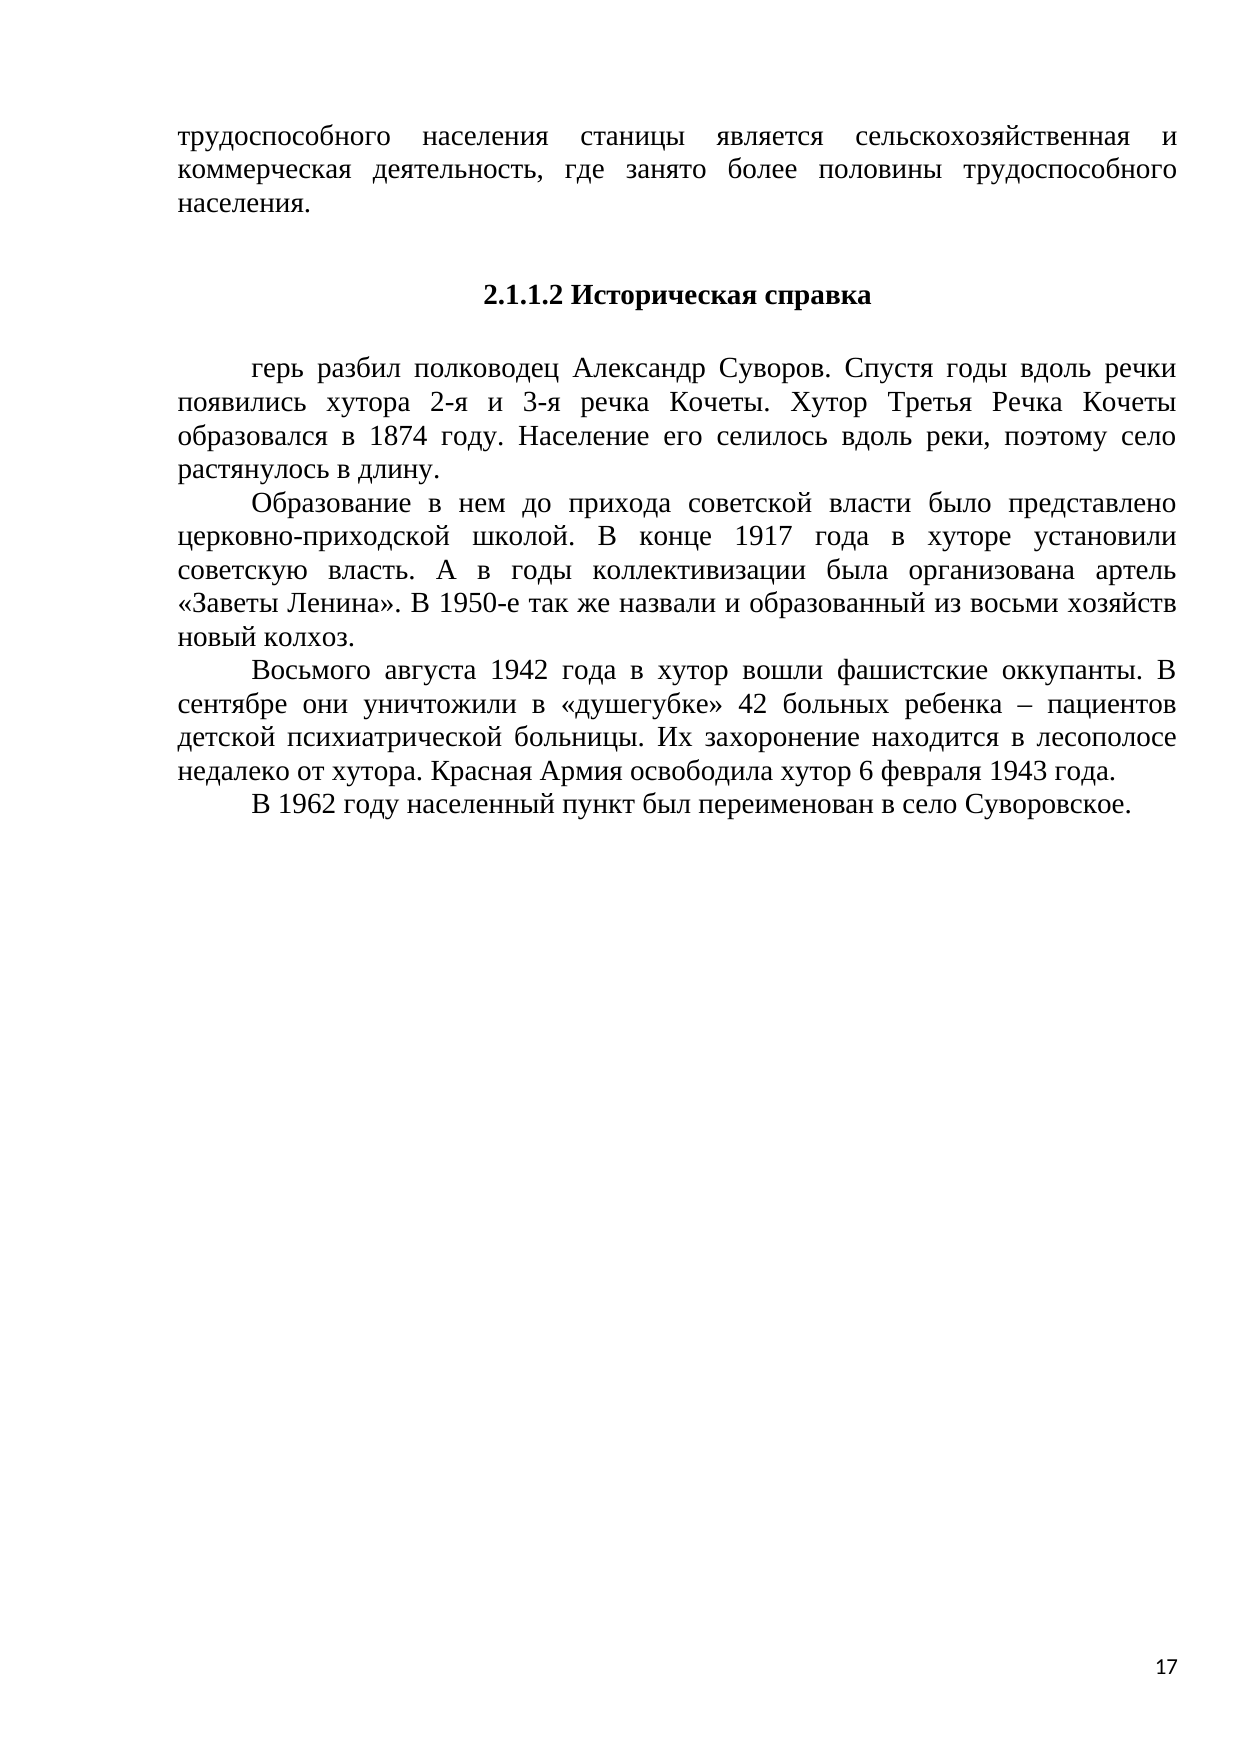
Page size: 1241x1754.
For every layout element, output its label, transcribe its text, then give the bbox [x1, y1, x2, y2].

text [177, 118, 1178, 219]
text Образование в нем до прихода советской власти было представлено церковно-приходской школой. В конце 1917 года в хуторе установили советскую власть. А в годы коллективизации была организована артель «Заветы Ленина». В 1950-е так же назвали и образованный из восьми хозяйств новый колхоз. [177, 485, 1178, 652]
text герь разбил полководец Александр Суворов. Спустя годы вдоль речки появились хутора 2-я и 3-я речка Кочеты. Хутор Третья Речка Кочеты образовался в 1874 году. Население его селилось вдоль реки, поэтому село растянулось в длину. [177, 351, 1178, 485]
subtitle 2.1.1.2 Историческая справка [177, 277, 1178, 311]
text Восьмого августа 1942 года в хутор вошли фашистские оккупанты. В сентябре они уничтожили в «душегубке» 42 больных ребенка – пациентов детской психиатрической больницы. Их захоронение находится в лесополосе недалеко от хутора. Красная Армия освободила хутор 6 февраля 1943 года. [177, 652, 1178, 787]
text В 1962 году населенный пункт был переименован в село Суворовское. [177, 787, 1178, 820]
